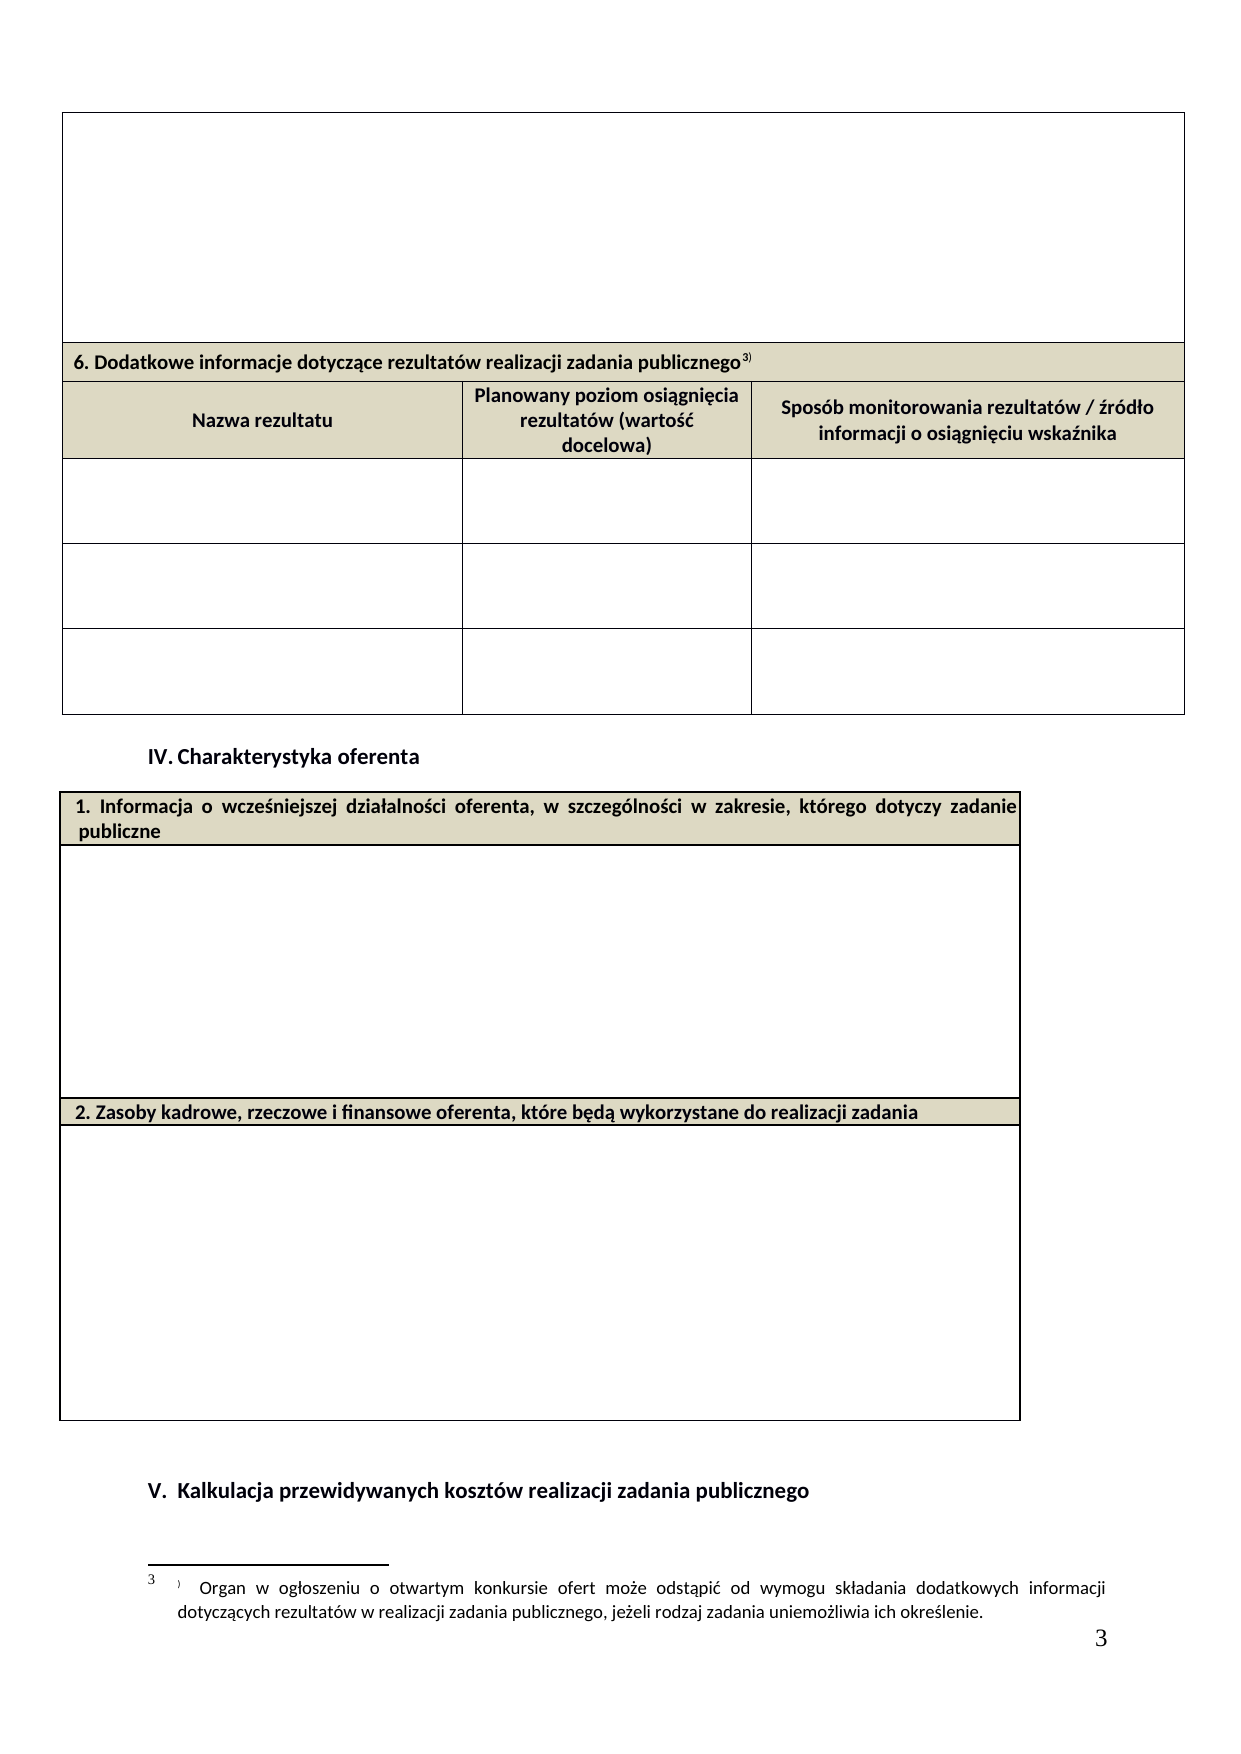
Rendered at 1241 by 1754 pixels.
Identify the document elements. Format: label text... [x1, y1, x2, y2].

table_cell [61, 846, 1019, 1097]
table_cell [752, 629, 1184, 713]
table_cell [463, 544, 751, 628]
table_cell [63, 544, 462, 628]
table_cell 6. Dodatkowe informacje dotyczące rezultatów realizacji zadania publicznego) [63, 343, 1184, 381]
table_cell [463, 629, 751, 713]
table_cell [63, 113, 1184, 342]
table_cell [63, 459, 462, 543]
table_cell Sposób monitorowania rezultatów / źródło informacji o osiągnięciu wskaźnika [752, 382, 1184, 458]
table_header 1. Informacja o wcześniejszej działalności oferenta, w szczególności w zakresie, którego dotyczy zadanie publiczne [61, 793, 1019, 844]
text V. Kalkulacja przewidywanych kosztów realizacji zadania publicznego [148, 1477, 1107, 1504]
table_cell Nazwa rezultatu [63, 382, 462, 458]
table_cell [63, 629, 462, 713]
table_cell [752, 459, 1184, 543]
text IV. Charakterystyka oferenta [148, 742, 1107, 771]
table_cell [61, 1126, 1019, 1419]
table_cell [752, 544, 1184, 628]
table_cell 2. Zasoby kadrowe, rzeczowe i finansowe oferenta, które będą wykorzystane do realizacji zadania [61, 1099, 1019, 1124]
table_cell [463, 459, 751, 543]
table_cell Planowany poziom osiągnięcia rezultatów (wartość docelowa) [463, 382, 751, 458]
